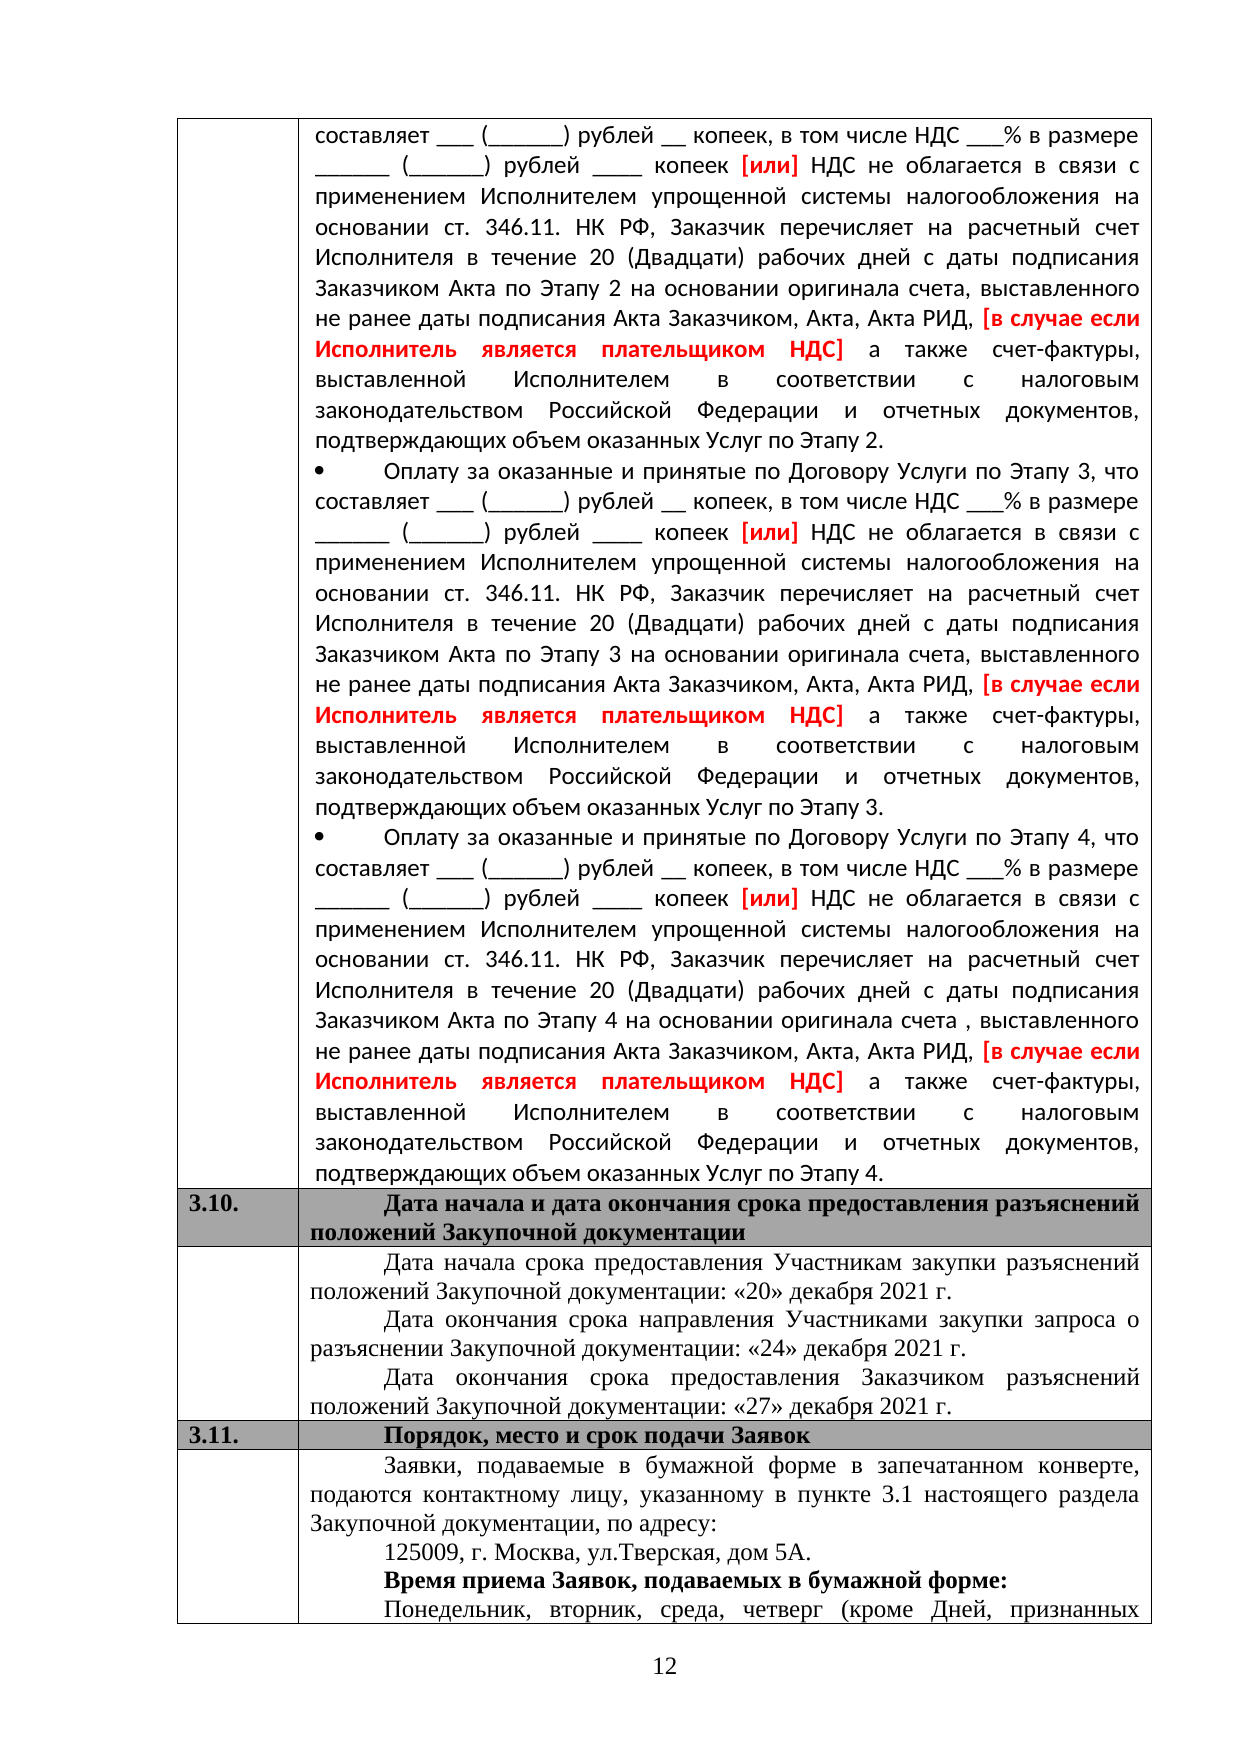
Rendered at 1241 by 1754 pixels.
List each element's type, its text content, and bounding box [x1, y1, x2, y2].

table_cell [178, 1247, 298, 1419]
table_cell 3.11. [178, 1421, 298, 1449]
table_cell 3.10. [178, 1189, 298, 1246]
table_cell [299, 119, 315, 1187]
table_cell [178, 119, 298, 1187]
table_cell [178, 1450, 298, 1623]
table_cell Дата начала и дата окончания срока предоставления разъяснений положений Закупочной документации [299, 1189, 1151, 1246]
table_cell Дата начала срока предоставления Участникам закупки разъяснений положений Закупочной документации: «20» декабря 2021 г. Дата окончания срока направления Участниками закупки запроса о разъяснении Закупочной документации: «24» декабря 2021 г. Дата окончания срока предоставления Заказчиком разъяснений положений Закупочной документации: «27» декабря 2021 г. [299, 1247, 1151, 1419]
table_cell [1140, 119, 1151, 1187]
table_cell Порядок, место и срок подачи Заявок [299, 1421, 1151, 1449]
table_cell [299, 1450, 1151, 1623]
